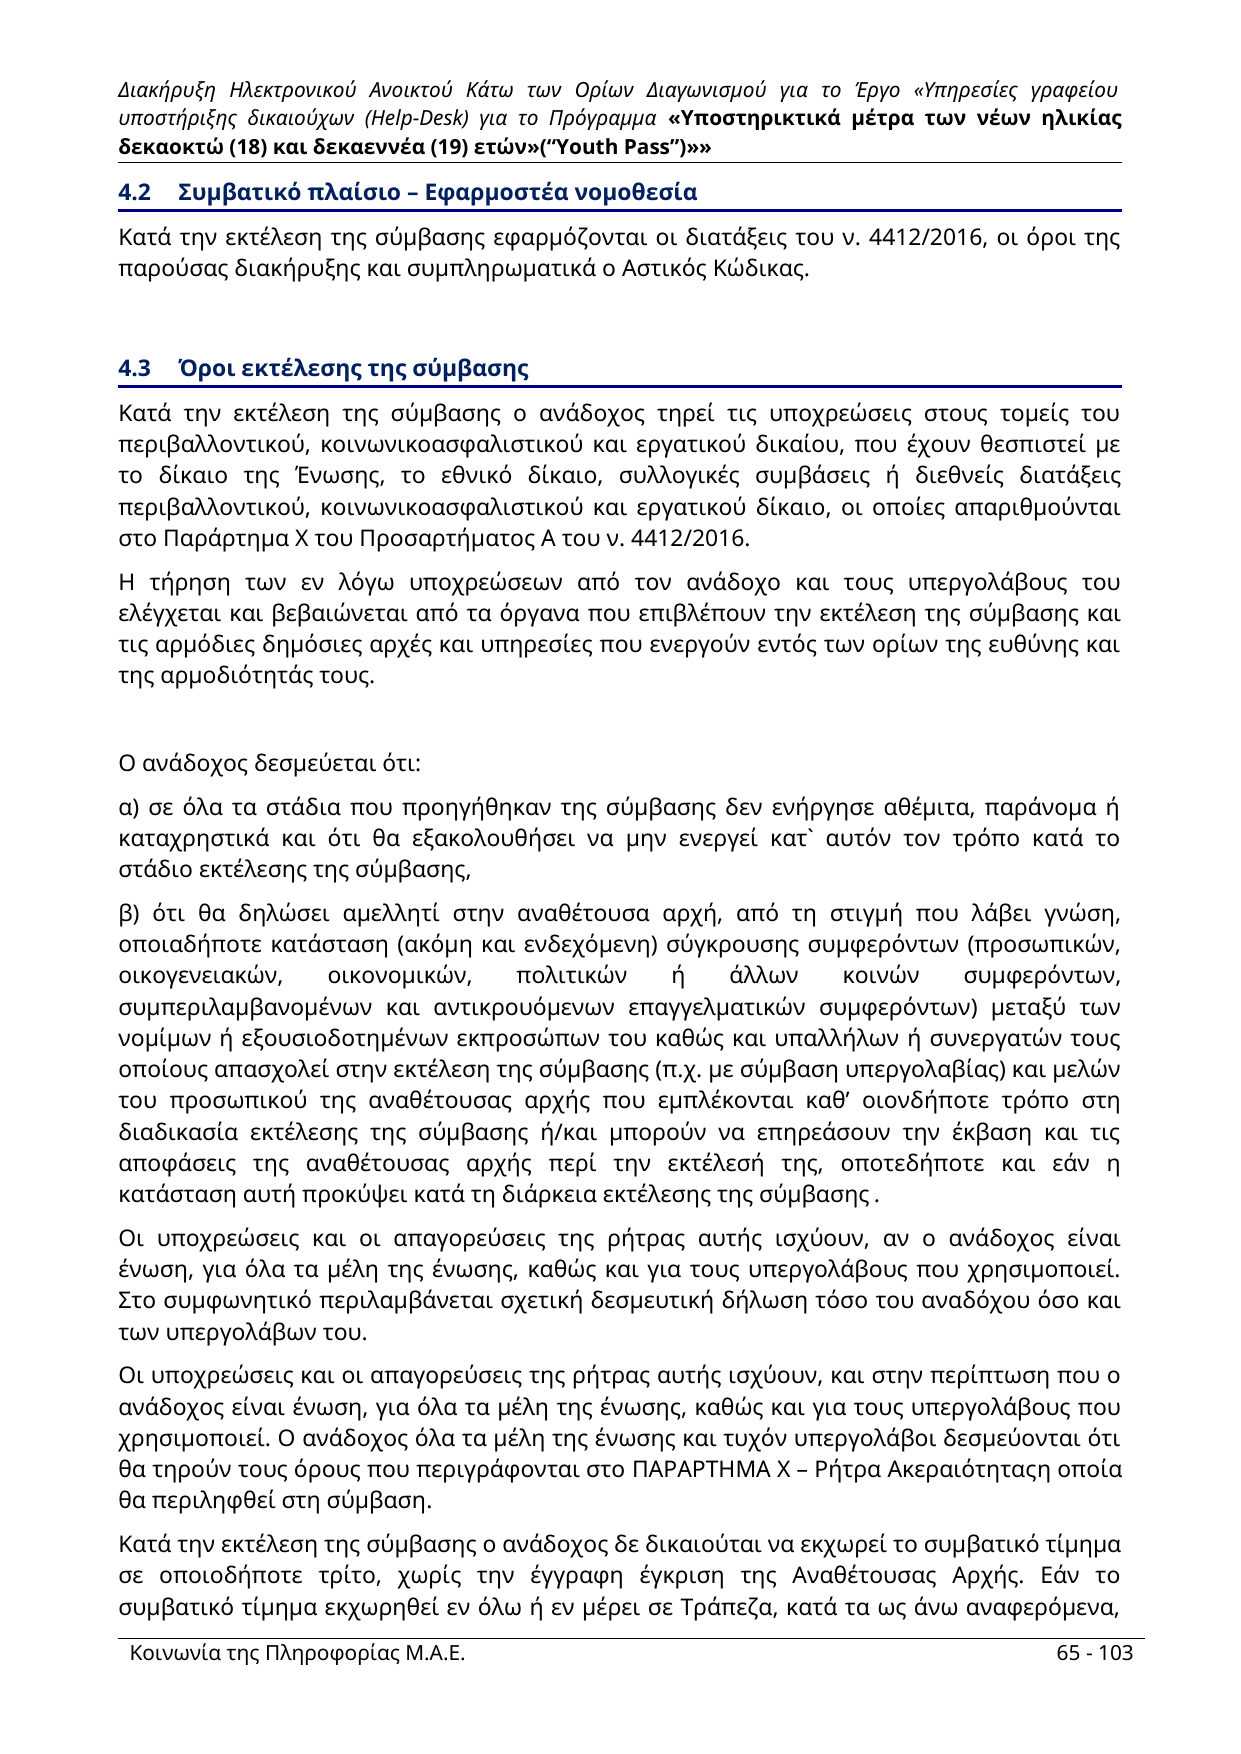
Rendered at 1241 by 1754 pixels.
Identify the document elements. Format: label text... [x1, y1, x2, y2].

text Η τήρηση των εν λόγω υποχρεώσεων από τον ανάδοχο και τους υπεργολάβους του ελέγχεται και βεβαιώνεται από τα όργανα που επιβλέπουν την εκτέλεση της σύμβασης και τις αρμόδιες δημόσιες αρχές και υπηρεσίες που ενεργούν εντός των ορίων της ευθύνης και της αρμοδιότητάς τους. [118, 566, 1122, 691]
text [118, 1528, 1122, 1622]
subtitle Όροι εκτέλεσης της σύμβασης [118, 352, 1122, 385]
text Κατά την εκτέλεση της σύμβασης ο ανάδοχος τηρεί τις υποχρεώσεις στους τομείς του περιβαλλοντικού, κοινωνικοασφαλιστικού και εργατικού δικαίου, που έχουν θεσπιστεί με το δίκαιο της Ένωσης, το εθνικό δίκαιο, συλλογικές συμβάσεις ή διεθνείς διατάξεις περιβαλλοντικού, κοινωνικοασφαλιστικού και εργατικού δίκαιο, οι οποίες απαριθμούνται στο Παράρτημα Χ του Προσαρτήματος Α του ν. 4412/2016. [118, 397, 1122, 553]
text Ο ανάδοχος δεσμεύεται ότι: [118, 747, 1122, 778]
text α) σε όλα τα στάδια που προηγήθηκαν της σύμβασης δεν ενήργησε αθέμιτα, παράνομα ή καταχρηστικά και ότι θα εξακολουθήσει να μην ενεργεί κατ` αυτόν τον τρόπο κατά το στάδιο εκτέλεσης της σύμβασης, [118, 791, 1122, 884]
text β) ότι θα δηλώσει αμελλητί στην αναθέτουσα αρχή, από τη στιγμή που λάβει γνώση, οποιαδήποτε κατάσταση (ακόμη και ενδεχόμενη) σύγκρουσης συμφερόντων (προσωπικών, οικογενειακών, οικονομικών, πολιτικών ή άλλων κοινών συμφερόντων, συμπεριλαμβανομένων και αντικρουόμενων επαγγελματικών συμφερόντων) μεταξύ των νομίμων ή εξουσιοδοτημένων εκπροσώπων του καθώς και υπαλλήλων ή συνεργατών τους οποίους απασχολεί στην εκτέλεση της σύμβασης (π.χ. με σύμβαση υπεργολαβίας) και μελών του προσωπικού της αναθέτουσας αρχής που εμπλέκονται καθ’ οιονδήποτε τρόπο στη διαδικασία εκτέλεσης της σύμβασης ή/και μπορούν να επηρεάσουν την έκβαση και τις αποφάσεις της αναθέτουσας αρχής περί την εκτέλεσή της, οποτεδήποτε και εάν η κατάσταση αυτή προκύψει κατά τη διάρκεια εκτέλεσης της σύμβασης . [118, 897, 1122, 1209]
subtitle Συμβατικό πλαίσιο – Εφαρμοστέα νομοθεσία [118, 176, 1122, 209]
text Οι υποχρεώσεις και οι απαγορεύσεις της ρήτρας αυτής ισχύουν, αν ο ανάδοχος είναι ένωση, για όλα τα μέλη της ένωσης, καθώς και για τους υπεργολάβους που χρησιμοποιεί. Στο συμφωνητικό περιλαμβάνεται σχετική δεσμευτική δήλωση τόσο του αναδόχου όσο και των υπεργολάβων του. [118, 1222, 1122, 1347]
text Κατά την εκτέλεση της σύμβασης εφαρμόζονται οι διατάξεις του ν. 4412/2016, οι όροι της παρούσας διακήρυξης και συμπληρωματικά ο Αστικός Κώδικας. [118, 221, 1122, 283]
text Οι υποχρεώσεις και οι απαγορεύσεις της ρήτρας αυτής ισχύουν, και στην περίπτωση που ο ανάδοχος είναι ένωση, για όλα τα μέλη της ένωσης, καθώς και για τους υπεργολάβους που χρησιμοποιεί. Ο ανάδοχος όλα τα μέλη της ένωσης και τυχόν υπεργολάβοι δεσμεύονται ότι θα τηρούν τους όρους που περιγράφονται στο ΠΑΡΑΡΤΗΜΑ X – Ρήτρα Ακεραιότηταςη οποία θα περιληφθεί στη σύμβαση. [118, 1359, 1122, 1516]
